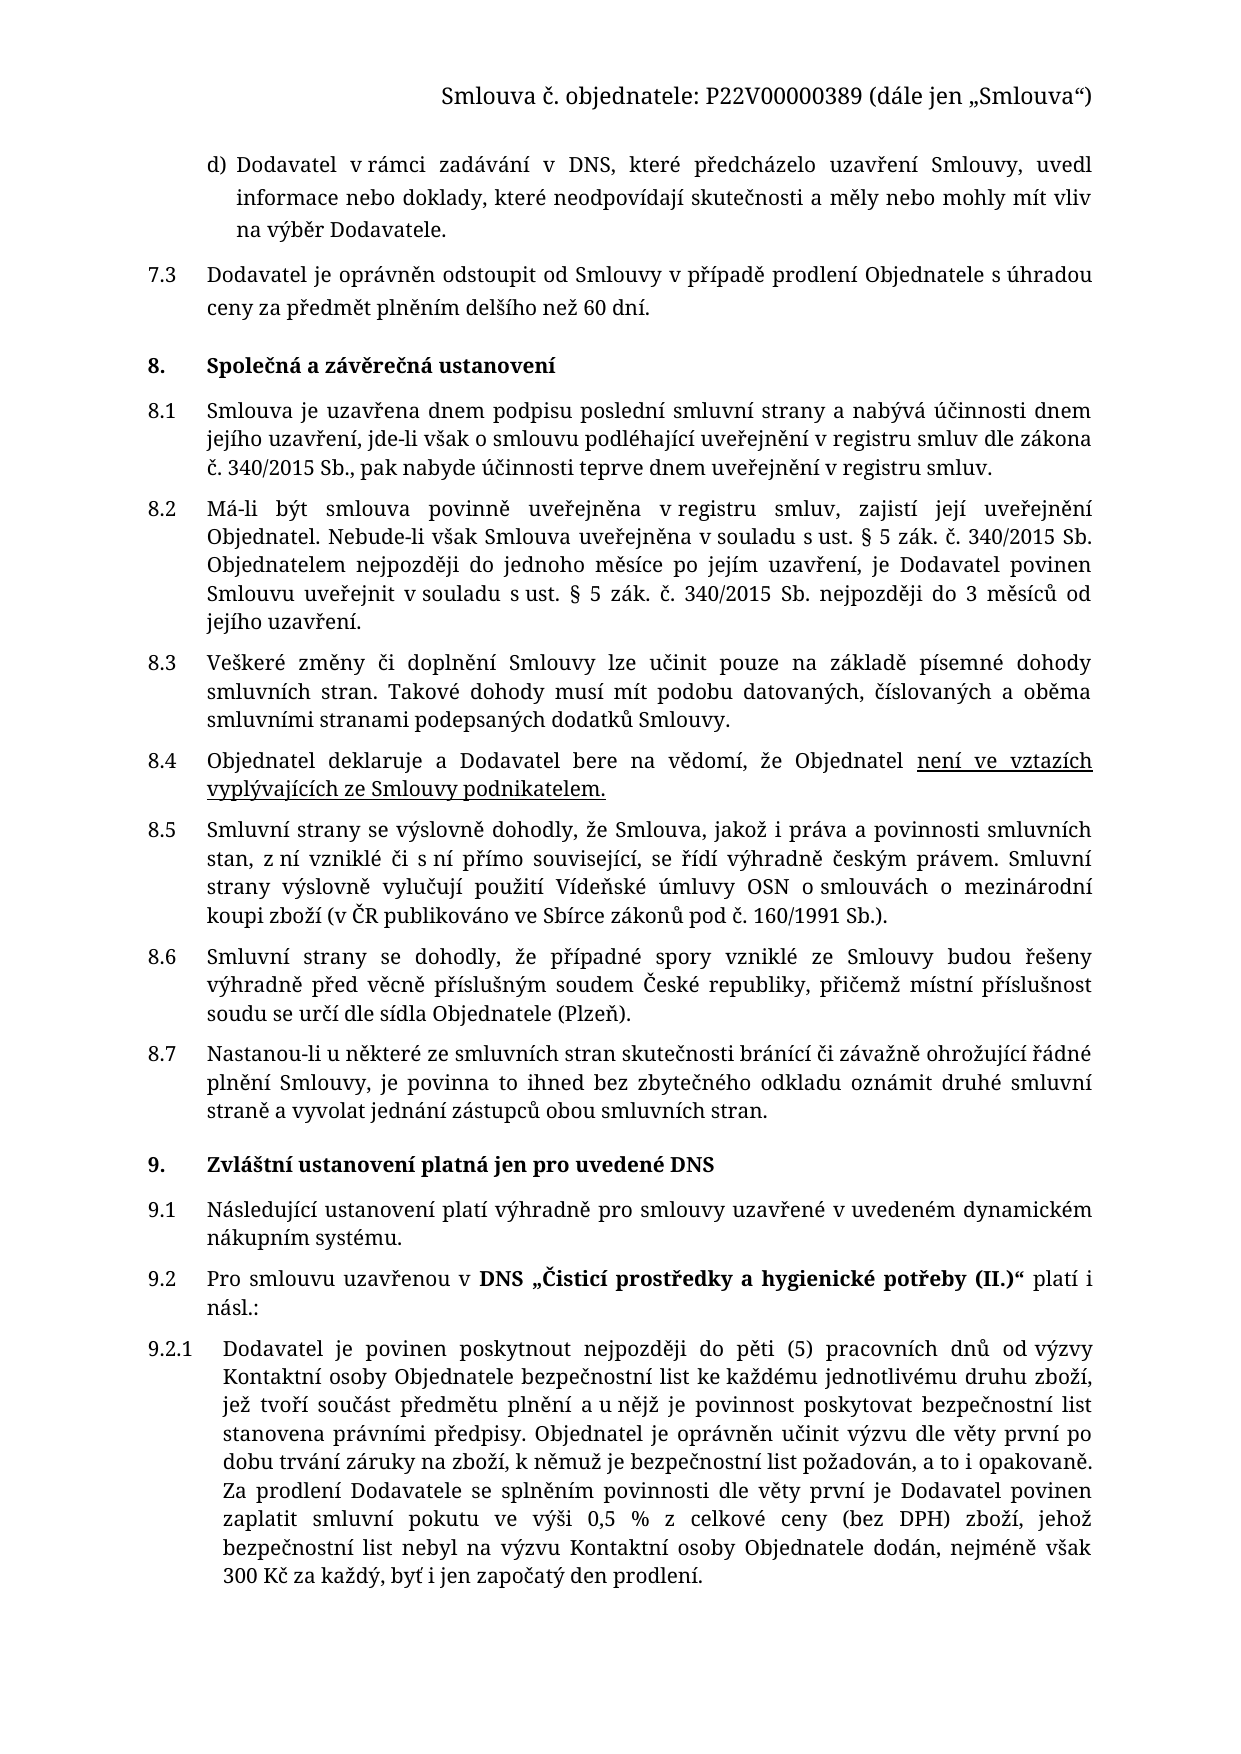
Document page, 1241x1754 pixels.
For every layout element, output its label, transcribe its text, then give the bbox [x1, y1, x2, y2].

list Dodavatel v rámci zadávání v DNS, které předcházelo uzavření Smlouvy, uvedl informace nebo doklady, které neodpovídají skutečnosti a měly nebo mohly mít vliv na výběr Dodavatele. [207, 150, 1093, 244]
list Objednatel deklaruje a Dodavatel bere na vědomí, že Objednatel není ve vztazích vyplývajících ze Smlouvy podnikatelem. [148, 746, 1093, 803]
list Dodavatel je povinen poskytnout nejpozději do pěti (5) pracovních dnů od výzvy Kontaktní osoby Objednatele bezpečnostní list ke každému jednotlivému druhu zboží, jež tvoří součást předmětu plnění a u nějž je povinnost poskytovat bezpečnostní list stanovena právními předpisy. Objednatel je oprávněn učinit výzvu dle věty první po dobu trvání záruky na zboží, k němuž je bezpečnostní list požadován, a to i opakovaně. Za prodlení Dodavatele se splněním povinnosti dle věty první je Dodavatel povinen zaplatit smluvní pokutu ve výši 0,5 % z celkové ceny (bez DPH) zboží, jehož bezpečnostní list nebyl na výzvu Kontaktní osoby Objednatele dodán, nejméně však 300 Kč za každý, byť i jen započatý den prodlení. [148, 1334, 1093, 1590]
list Společná a závěrečná ustanovení [148, 351, 1093, 379]
list Dodavatel je oprávněn odstoupit od Smlouvy v případě prodlení Objednatele s úhradou ceny za předmět plněním delšího než 60 dní. [148, 261, 1093, 322]
list Následující ustanovení platí výhradně pro smlouvy uzavřené v uvedeném dynamickém nákupním systému. [148, 1195, 1093, 1252]
list Pro smlouvu uzavřenou v DNS „Čisticí prostředky a hygienické potřeby (II.)“ platí i násl.: [148, 1264, 1093, 1321]
list Veškeré změny či doplnění Smlouvy lze učinit pouze na základě písemné dohody smluvních stran. Takové dohody musí mít podobu datovaných, číslovaných a oběma smluvními stranami podepsaných dodatků Smlouvy. [148, 648, 1093, 734]
list Smluvní strany se dohodly, že případné spory vzniklé ze Smlouvy budou řešeny výhradně před věcně příslušným soudem České republiky, přičemž místní příslušnost soudu se určí dle sídla Objednatele (Plzeň). [148, 942, 1093, 1027]
list Smlouva je uzavřena dnem podpisu poslední smluvní strany a nabývá účinnosti dnem jejího uzavření, jde-li však o smlouvu podléhající uveřejnění v registru smluv dle zákona č. 340/2015 Sb., pak nabyde účinnosti teprve dnem uveřejnění v registru smluv. [148, 396, 1093, 481]
list Smluvní strany se výslovně dohodly, že Smlouva, jakož i práva a povinnosti smluvních stan, z ní vzniklé či s ní přímo související, se řídí výhradně českým právem. Smluvní strany výslovně vylučují použití Vídeňské úmluvy OSN o smlouvách o mezinárodní koupi zboží (v ČR publikováno ve Sbírce zákonů pod č. 160/1991 Sb.). [148, 816, 1093, 929]
list Zvláštní ustanovení platná jen pro uvedené DNS [148, 1150, 1093, 1178]
list Nastanou-li u některé ze smluvních stran skutečnosti bránící či závažně ohrožující řádné plnění Smlouvy, je povinna to ihned bez zbytečného odkladu oznámit druhé smluvní straně a vyvolat jednání zástupců obou smluvních stran. [148, 1039, 1093, 1125]
list Má-li být smlouva povinně uveřejněna v registru smluv, zajistí její uveřejnění Objednatel. Nebude-li však Smlouva uveřejněna v souladu s ust. § 5 zák. č. 340/2015 Sb. Objednatelem nejpozději do jednoho měsíce po jejím uzavření, je Dodavatel povinen Smlouvu uveřejnit v souladu s ust. § 5 zák. č. 340/2015 Sb. nejpozději do 3 měsíců od jejího uzavření. [148, 494, 1093, 636]
